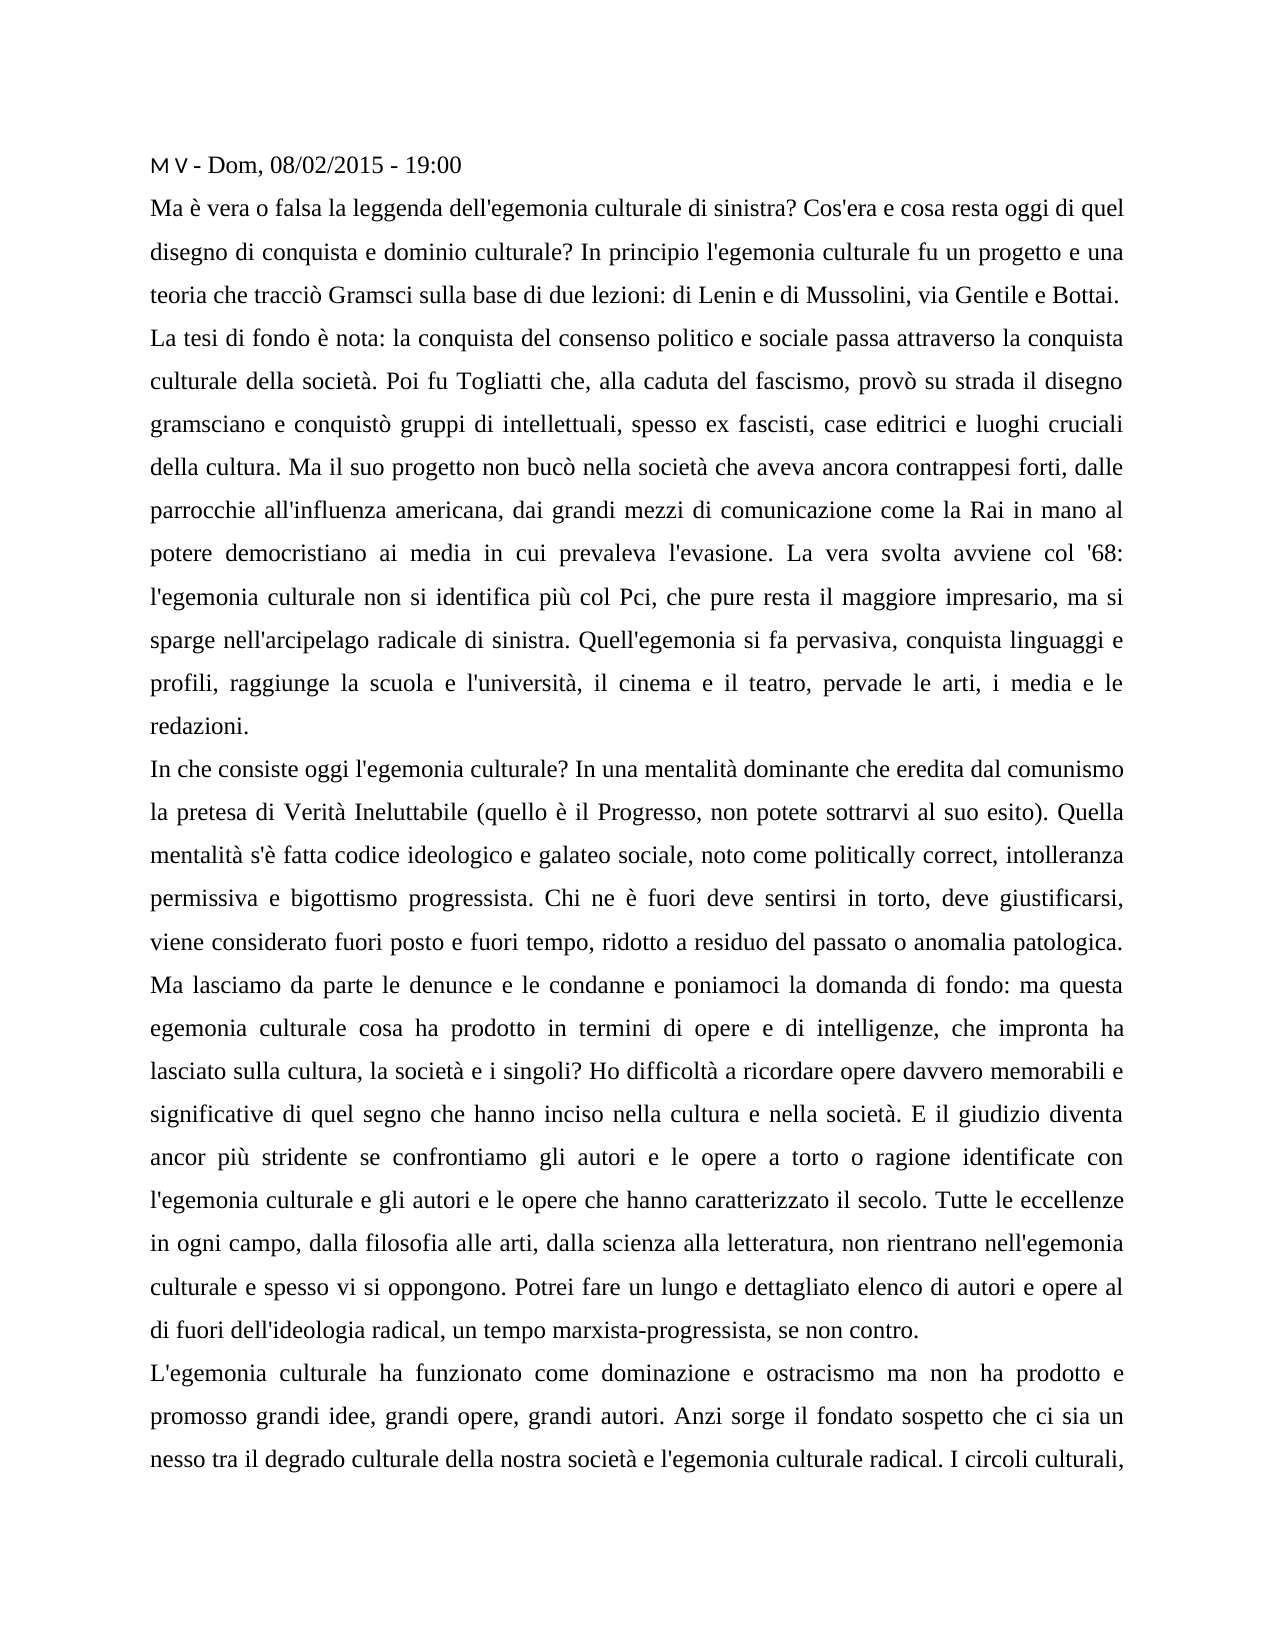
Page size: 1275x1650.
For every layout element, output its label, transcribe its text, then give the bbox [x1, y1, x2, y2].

text La tesi di fondo è nota: la conquista del consenso politico e sociale passa attraverso la conquista culturale della società. Poi fu Togliatti che, alla caduta del fascismo, provò su strada il disegno gramsciano e conquistò gruppi di intellettuali, spesso ex fascisti, case editrici e luoghi cruciali della cultura. Ma il suo progetto non bucò nella società che aveva ancora contrappesi forti, dalle parrocchie all'influenza americana, dai grandi mezzi di comunicazione come la Rai in mano al potere democristiano ai media in cui prevaleva l'evasione. La vera svolta avviene col '68: l'egemonia culturale non si identifica più col Pci, che pure resta il maggiore impresario, ma si sparge nell'arcipelago radicale di sinistra. Quell'egemonia si fa pervasiva, conquista linguaggi e profili, raggiunge la scuola e l'università, il cinema e il teatro, pervade le arti, i media e le redazioni. [150, 323, 1125, 740]
text M V - Dom, 08/02/2015 - 19:00 [150, 150, 1125, 179]
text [150, 1358, 1125, 1473]
text Ma è vera o falsa la leggenda dell'egemonia culturale di sinistra? Cos'era e cosa resta oggi di quel disegno di conquista e dominio culturale? In principio l'egemonia culturale fu un progetto e una teoria che tracciò Gramsci sulla base di due lezioni: di Lenin e di Mussolini, via Gentile e Bottai. [150, 193, 1125, 308]
text In che consiste oggi l'egemonia culturale? In una mentalità dominante che eredita dal comunismo la pretesa di Verità Ineluttabile (quello è il Progresso, non potete sottrarvi al suo esito). Quella mentalità s'è fatta codice ideologico e galateo sociale, noto come politically correct, intolleranza permissiva e bigottismo progressista. Chi ne è fuori deve sentirsi in torto, deve giustificarsi, viene considerato fuori posto e fuori tempo, ridotto a residuo del passato o anomalia patologica. Ma lasciamo da parte le denunce e le condanne e poniamoci la domanda di fondo: ma questa egemonia culturale cosa ha prodotto in termini di opere e di intelligenze, che impronta ha lasciato sulla cultura, la società e i singoli? Ho difficoltà a ricordare opere davvero memorabili e significative di quel segno che hanno inciso nella cultura e nella società. E il giudizio diventa ancor più stridente se confrontiamo gli autori e le opere a torto o ragione identificate con l'egemonia culturale e gli autori e le opere che hanno caratterizzato il secolo. Tutte le eccellenze in ogni campo, dalla filosofia alle arti, dalla scienza alla letteratura, non rientrano nell'egemonia culturale e spesso vi si oppongono. Potrei fare un lungo e dettagliato elenco di autori e opere al di fuori dell'ideologia radical, un tempo marxista-progressista, se non contro. [150, 754, 1125, 1343]
